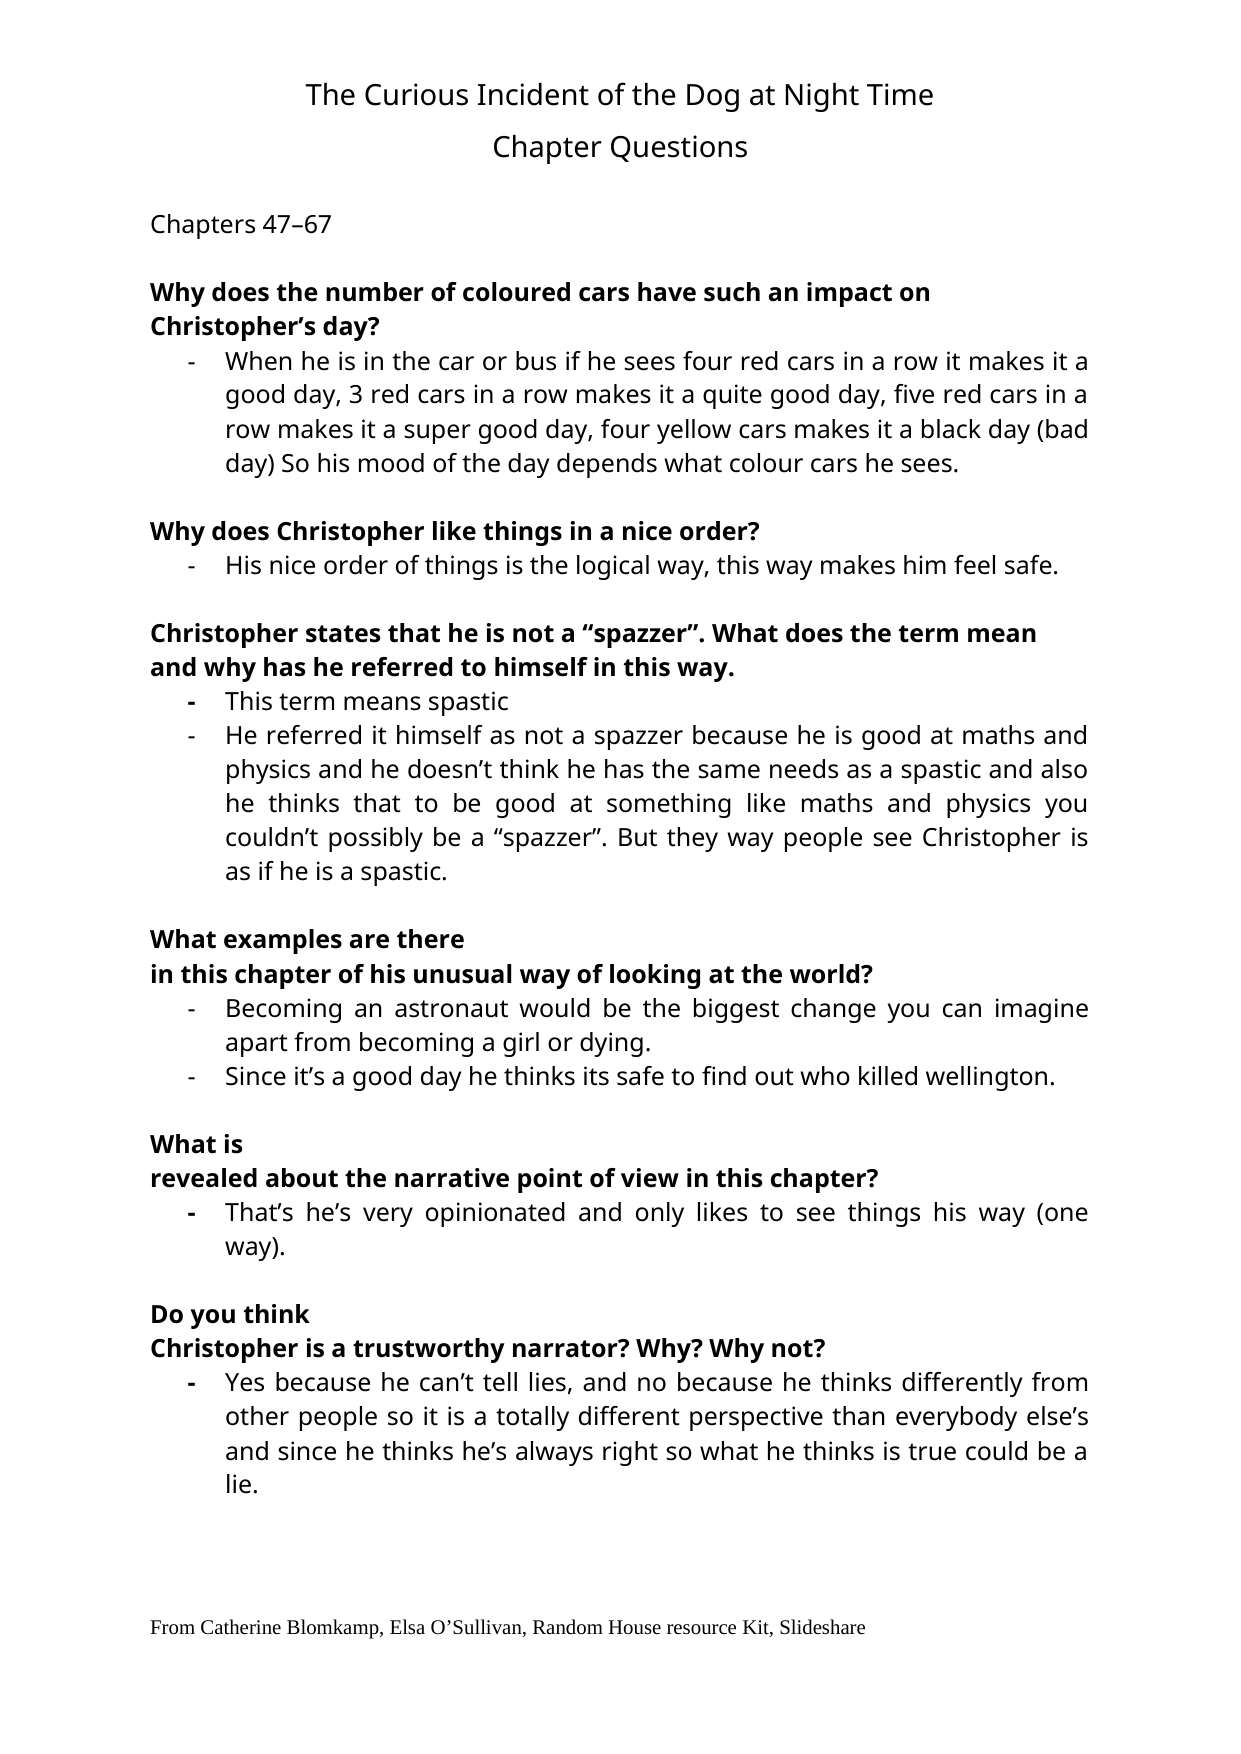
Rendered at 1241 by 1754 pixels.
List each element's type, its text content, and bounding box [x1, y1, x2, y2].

text Do you think [150, 1297, 1090, 1331]
list He referred it himself as not a spazzer because he is good at maths and physics and he doesn’t think he has the same needs as a spastic and also he thinks that to be good at something like maths and physics you couldn’t possibly be a “spazzer”. But they way people see Christopher is as if he is a spastic. [187, 718, 1090, 888]
text in this chapter of his unusual way of looking at the world? [150, 956, 1090, 990]
text revealed about the narrative point of view in this chapter? [150, 1161, 1090, 1195]
list This term means spastic [187, 684, 1090, 718]
list Yes because he can’t tell lies, and no because he thinks differently from other people so it is a totally different perspective than everybody else’s and since he thinks he’s always right so what he thinks is true could be a lie. [187, 1365, 1090, 1501]
text Why does Christopher like things in a nice order? [150, 513, 1090, 547]
text Chapters 47–67 [150, 207, 1090, 241]
list When he is in the car or bus if he sees four red cars in a row it makes it a good day, 3 red cars in a row makes it a quite good day, five red cars in a row makes it a super good day, four yellow cars makes it a black day (bad day) So his mood of the day depends what colour cars he sees. [187, 343, 1090, 479]
list That’s he’s very opinionated and only likes to see things his way (one way). [187, 1195, 1090, 1263]
list Since it’s a good day he thinks its safe to find out who killed wellington. [187, 1058, 1090, 1092]
text What examples are there [150, 922, 1090, 956]
text and why has he referred to himself in this way. [150, 650, 1090, 684]
list His nice order of things is the logical way, this way makes him feel safe. [187, 547, 1090, 582]
list Becoming an astronaut would be the biggest change you can imagine apart from becoming a girl or dying. [187, 990, 1090, 1058]
text Christopher is a trustworthy narrator? Why? Why not? [150, 1331, 1090, 1365]
text Christopher states that he is not a “spazzer”. What does the term mean [150, 616, 1090, 650]
text Why does the number of coloured cars have such an impact on [150, 275, 1090, 309]
text Christopher’s day? [150, 309, 1090, 343]
text What is [150, 1127, 1090, 1161]
